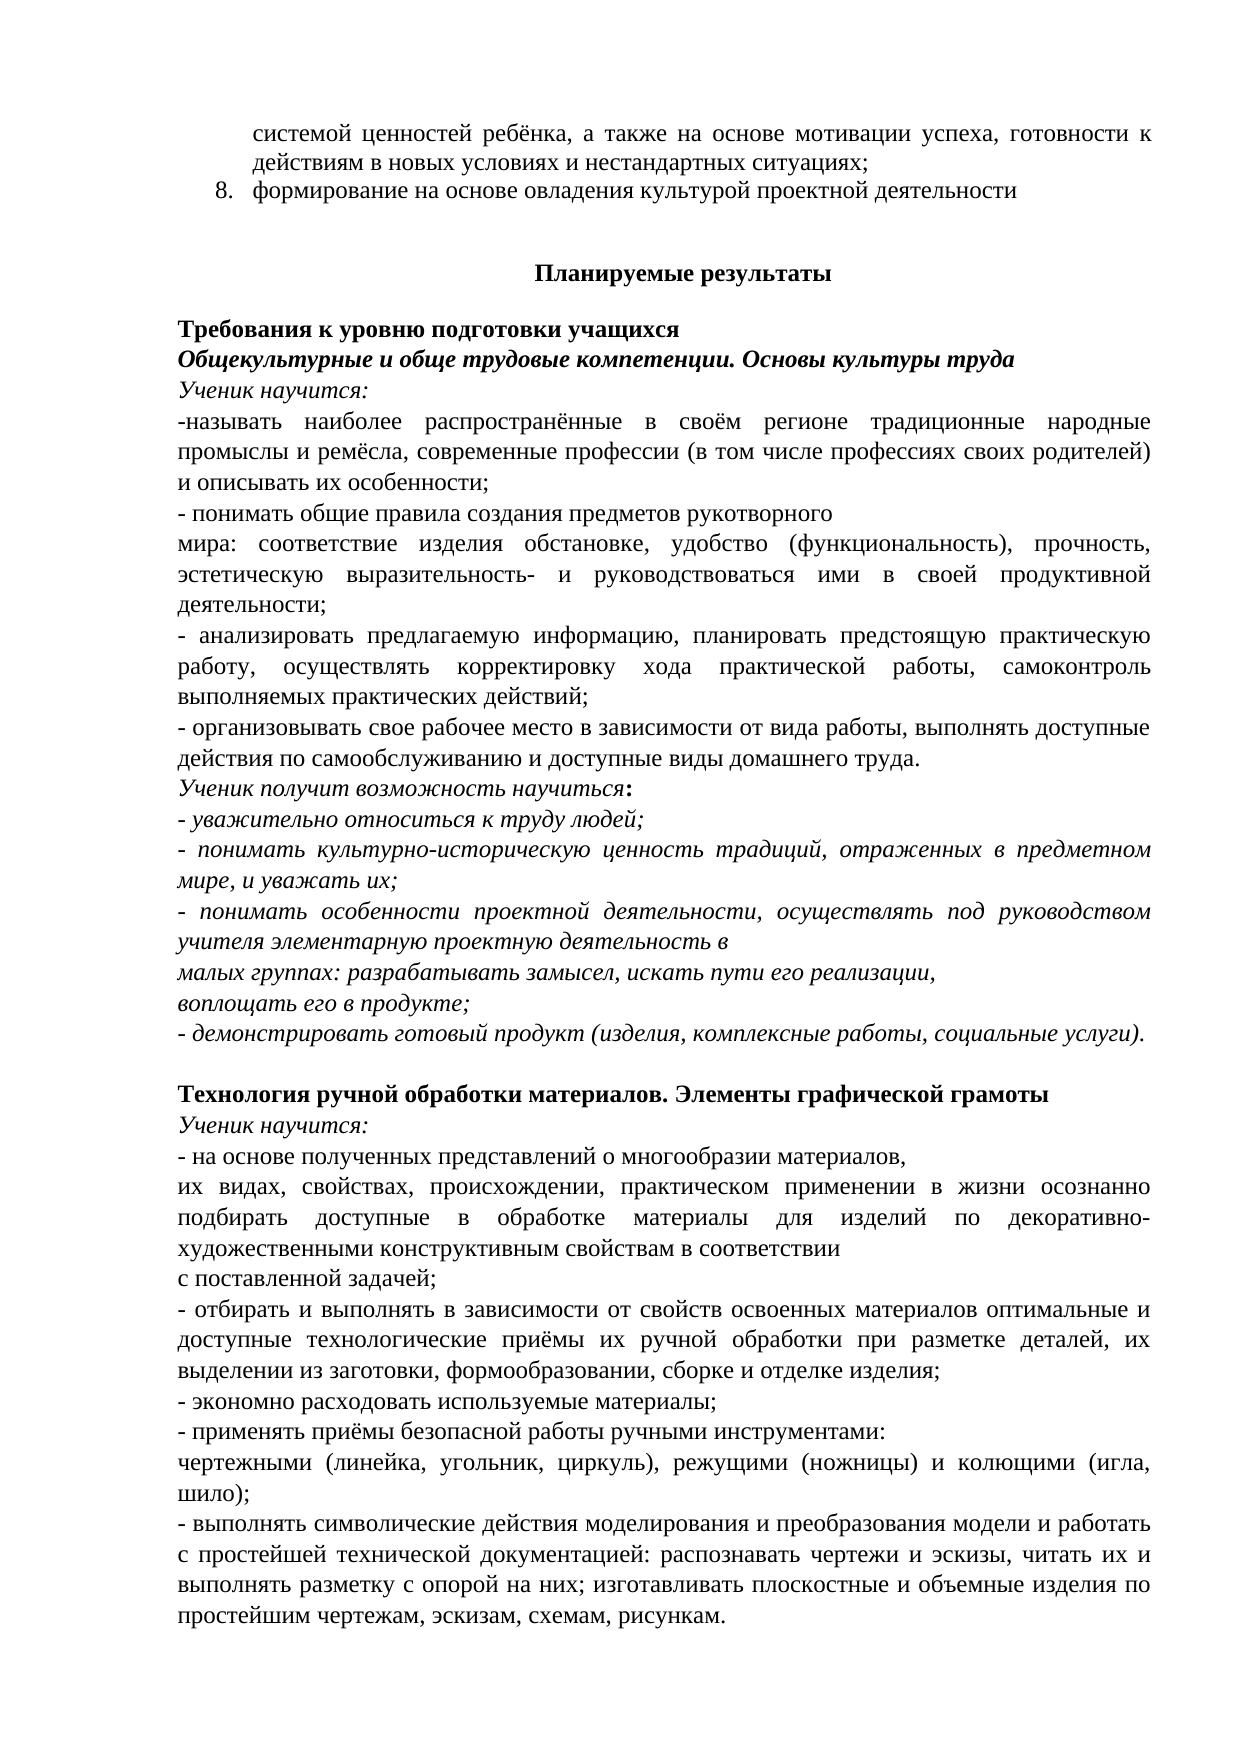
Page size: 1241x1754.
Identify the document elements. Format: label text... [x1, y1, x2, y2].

text мира: соответствие изделия обстановке, удобство (функциональность), прочность, эстетическую выразительность- и руководствоваться ими в своей продуктивной деятельности; [177, 526, 1152, 618]
text - экономно расходовать используемые материалы; [177, 1384, 1152, 1414]
text - отбирать и выполнять в зависимости от свойств освоенных материалов оптимальные и доступные технологические приёмы их ручной обработки при разметке деталей, их выделении из заготовки, формообразовании, сборке и отделке изделия; [177, 1292, 1152, 1384]
text малых группах: разрабатывать замысел, искать пути его реализации, [177, 955, 1152, 986]
text - понимать культурно-историческую ценность традиций, отраженных в предметном мире, и уважать их; [177, 833, 1152, 894]
text Ученик получит возможность научиться: [177, 771, 1152, 802]
text - понимать общие правила создания предметов рукотворного [177, 496, 1152, 526]
text - организовывать свое рабочее место в зависимости от вида работы, выполнять доступные действия по самообслуживанию и доступные виды домашнего труда. [177, 710, 1152, 771]
text с поставленной задачей; [177, 1261, 1152, 1292]
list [215, 118, 1152, 176]
text - демонстрировать готовый продукт (изделия, комплексные работы, социальные услуги). [177, 1016, 1152, 1047]
text Ученик научится: [177, 1108, 1152, 1139]
text - анализировать предлагаемую информацию, планировать предстоящую практическую работу, осуществлять корректировку хода практической работы, самоконтроль выполняемых практических действий; [177, 618, 1152, 710]
text Технология ручной обработки материалов. Элементы графической грамоты [177, 1078, 1152, 1108]
text чертежными (линейка, угольник, циркуль), режущими (ножницы) и колющими (игла, шило); [177, 1445, 1152, 1506]
list формирование на основе овладения культурой проектной деятельности [215, 176, 1152, 204]
text -называть наиболее распространённые в своём регионе традиционные народные промыслы и ремёсла, современные профессии (в том числе профессиях своих родителей) и описывать их особенности; [177, 404, 1152, 496]
text - выполнять символические действия моделирования и преобразования модели и работать с простейшей технической документацией: распознавать чертежи и эскизы, читать их и выполнять разметку с опорой на них; изготавливать плоскостные и объемные изделия по простейшим чертежам, эскизам, схемам, рисункам. [177, 1506, 1152, 1629]
text - на основе полученных представлений о многообразии материалов, [177, 1139, 1152, 1169]
text Ученик научится: [177, 373, 1152, 404]
text Требования к уровню подготовки учащихся [177, 312, 1152, 343]
text воплощать его в продукте; [177, 986, 1152, 1016]
text их видах, свойствах, происхождении, практическом применении в жизни осознанно подбирать доступные в обработке материалы для изделий по декоративно-художественными конструктивным свойствам в соответствии [177, 1169, 1152, 1261]
text Общекультурные и обще трудовые компетенции. Основы культуры труда [177, 343, 1152, 373]
text - применять приёмы безопасной работы ручными инструментами: [177, 1414, 1152, 1445]
text - уважительно относиться к труду людей; [177, 802, 1152, 833]
text Планируемые результаты [177, 258, 1152, 287]
text - понимать особенности проектной деятельности, осуществлять под руководством учителя элементарную проектную деятельность в [177, 894, 1152, 955]
